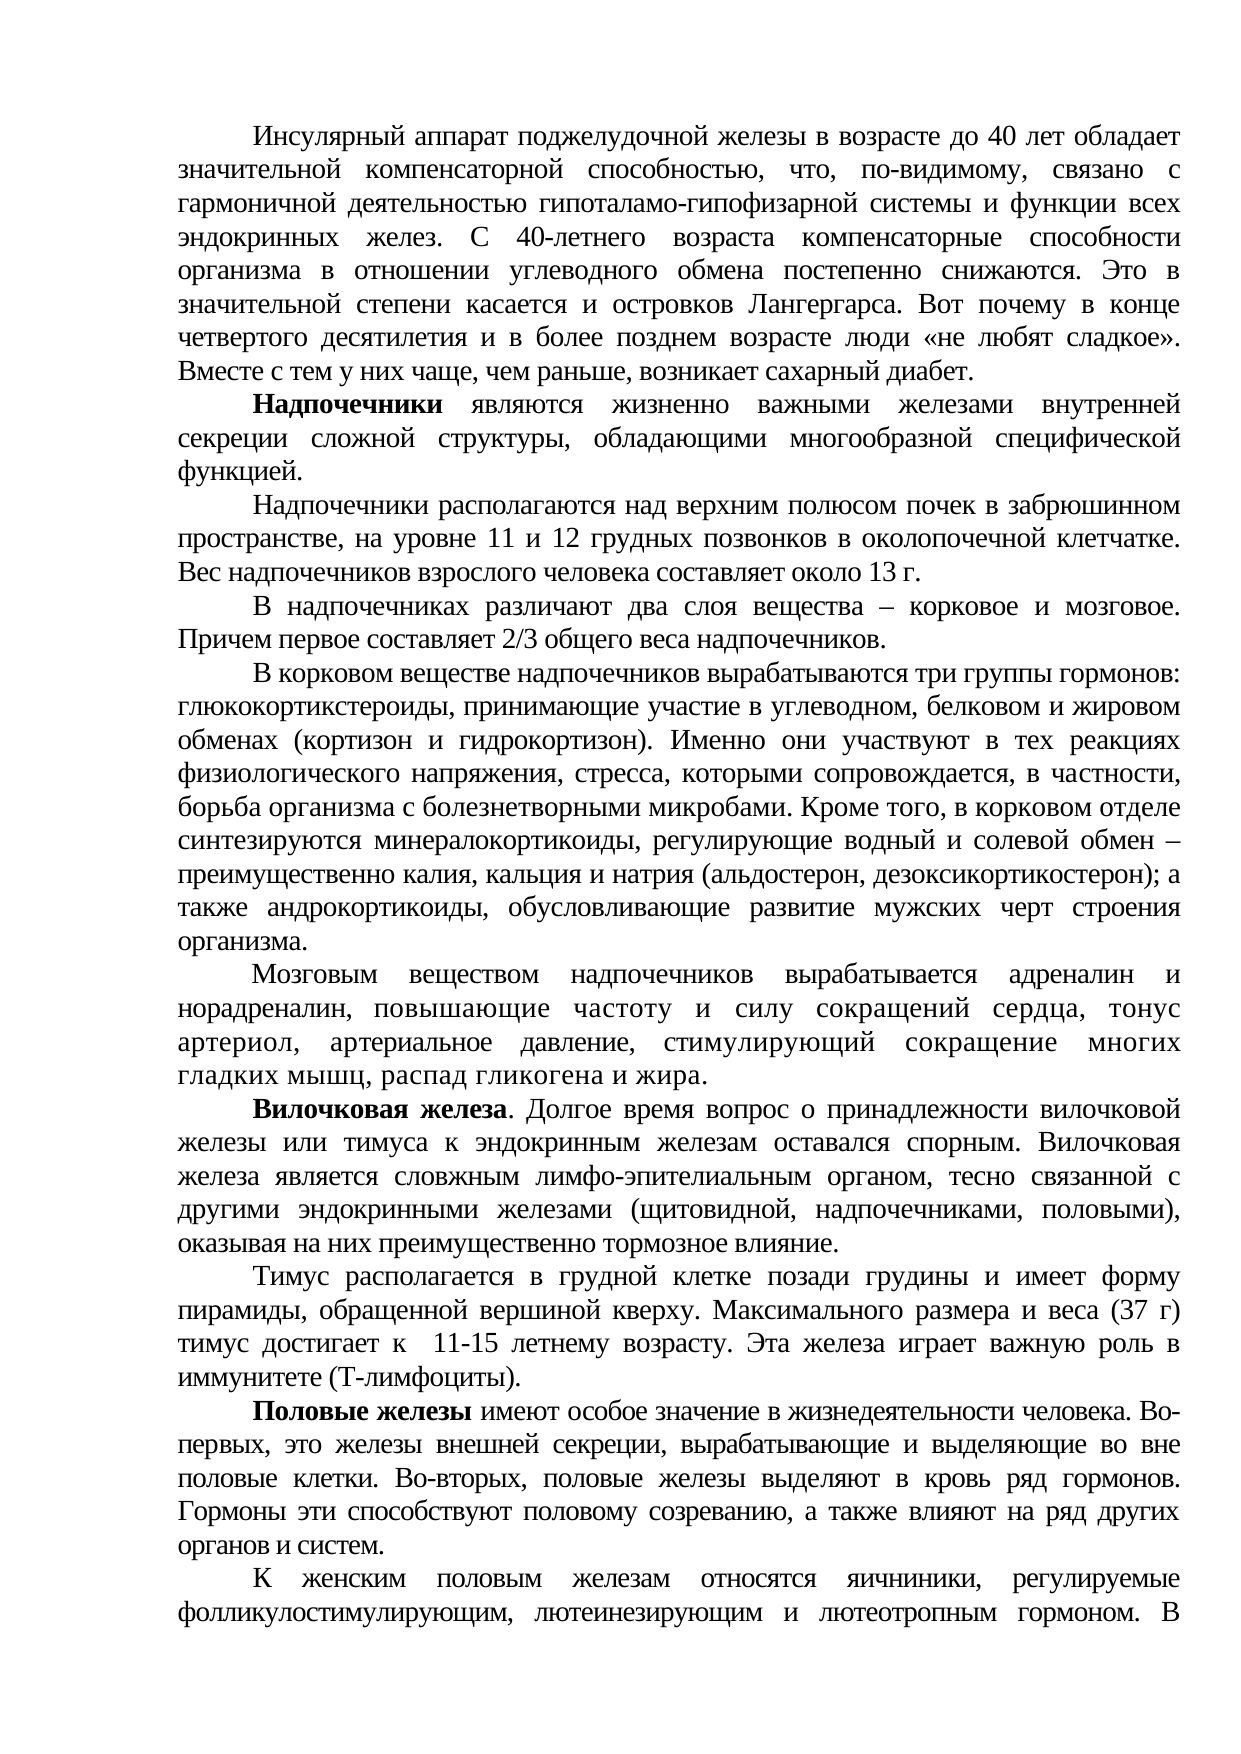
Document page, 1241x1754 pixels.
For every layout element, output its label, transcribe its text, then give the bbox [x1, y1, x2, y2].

text Вилочковая железа. Долгое время вопрос о принадлежности вилочковой железы или тимуса к эндокринным железам оставался спорным. Вилочковая железа является словжным лимфо-эпителиальным органом, тесно связанной с другими эндокринными железами (щитовидной, надпочечниками, половыми), оказывая на них преимущественно тормозное влияние. [177, 1091, 1181, 1258]
text Половые железы имеют особое значение в жизнедеятельности человека. Во-первых, это железы внешней секреции, вырабатывающие и выделяющие во вне половые клетки. Во-вторых, половые железы выделяют в кровь ряд гормонов. Гормоны эти способствуют половому созреванию, а также влияют на ряд других органов и систем. [177, 1393, 1181, 1560]
text В надпочечниках различают два слоя вещества – корковое и мозговое. Причем первое составляет 2/3 общего веса надпочечников. [177, 588, 1181, 655]
text Инсулярный аппарат поджелудочной железы в возрасте до 40 лет обладает значительной компенсаторной способностью, что, по-видимому, связано с гармоничной деятельностью гипоталамо-гипофизарной системы и функции всех эндокринных желез. С 40-летнего возраста компенсаторные способности организма в отношении углеводного обмена постепенно снижаются. Это в значительной степени касается и островков Лангергарса. Вот почему в конце четвертого десятилетия и в более позднем возрасте люди «не любят сладкое». Вместе с тем у них чаще, чем раньше, возникает сахарный диабет. [177, 118, 1181, 386]
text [177, 1560, 1181, 1627]
text Надпочечники являются жизненно важными железами внутренней секреции сложной структуры, обладающими многообразной специфической функцией. [177, 386, 1181, 487]
text Тимус располагается в грудной клетке позади грудины и имеет форму пирамиды, обращенной вершиной кверху. Максимального размера и веса (37 г) тимус достигает к 11-15 летнему возрасту. Эта железа играет важную роль в иммунитете (Т-лимфоциты). [177, 1258, 1181, 1393]
text В корковом веществе надпочечников вырабатываются три группы гормонов: глюкокортикстероиды, принимающие участие в углеводном, белковом и жировом обменах (кортизон и гидрокортизон). Именно они участвуют в тех реакциях физиологического напряжения, стресса, которыми сопровождается, в частности, борьба организма с болезнетворными микробами. Кроме того, в корковом отделе синтезируются минералокортикоиды, регулирующие водный и солевой обмен – преимущественно калия, кальция и натрия (альдостерон, дезоксикортикостерон); а также андрокортикоиды, обусловливающие развитие мужских черт строения организма. [177, 655, 1181, 957]
text Мозговым веществом надпочечников вырабатывается адреналин и норадреналин, повышающие частоту и силу сокращений сердца, тонус артериол, артериальное давление, стимулирующий сокращение многих гладких мышц, распад гликогена и жира. [177, 957, 1181, 1091]
text Надпочечники располагаются над верхним полюсом почек в забрюшинном пространстве, на уровне 11 и 12 грудных позвонков в околопочечной клетчатке. Вес надпочечников взрослого человека составляет около 13 г. [177, 487, 1181, 588]
